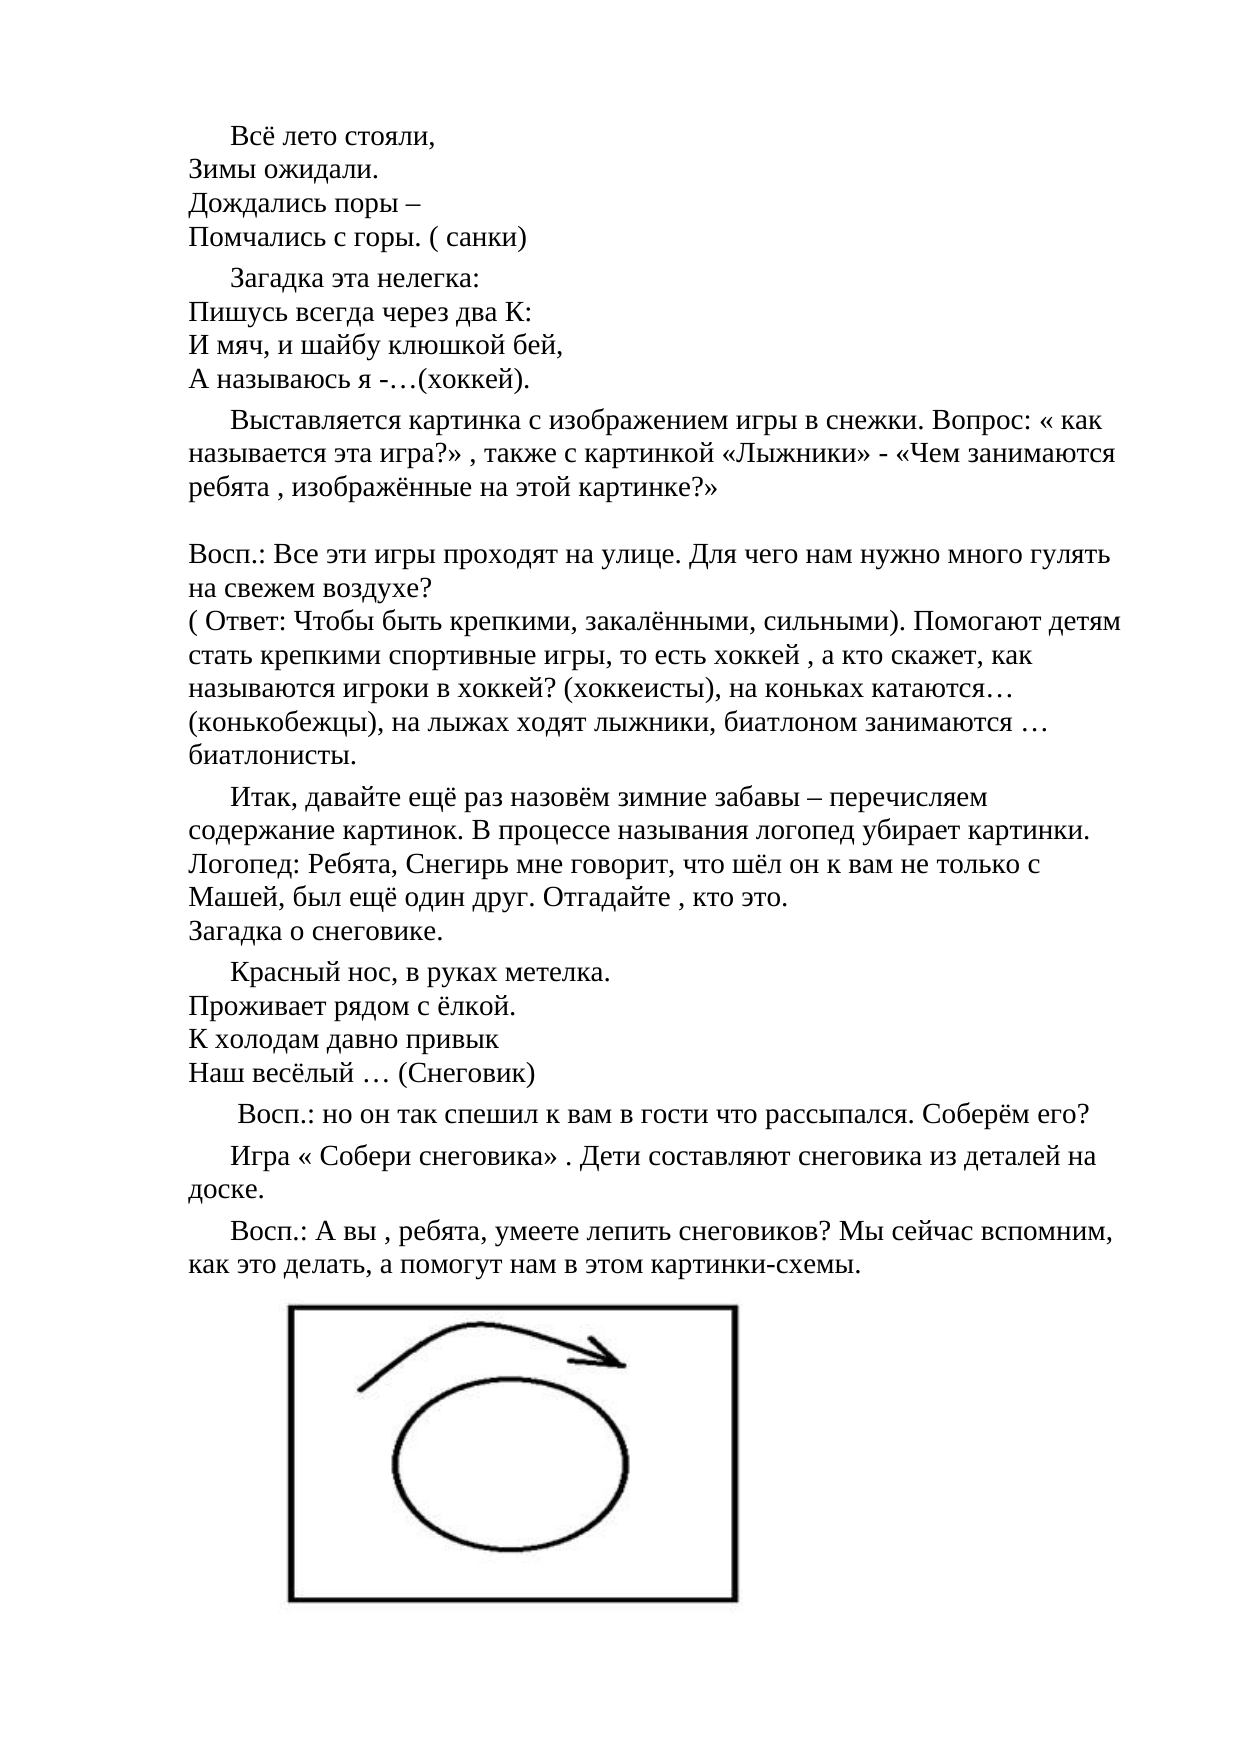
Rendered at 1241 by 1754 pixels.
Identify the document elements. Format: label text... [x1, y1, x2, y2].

text Загадка эта нелегка: Пишусь всегда через два К: И мяч, и шайбу клюшкой бей, А называюсь я -…(хоккей). [188, 260, 1141, 394]
text Игра « Собери снеговика» . Дети составляют снеговика из деталей на доске. [188, 1138, 1141, 1205]
text Восп.: но он так спешил к вам в гости что рассыпался. Соберём его? [188, 1096, 1141, 1130]
text Итак, давайте ещё раз назовём зимние забавы – перечисляем содержание картинок. В процессе называния логопед убирает картинки. Логопед: Ребята, Снегирь мне говорит, что шёл он к вам не только с Машей, был ещё один друг. Отгадайте , кто это. Загадка о снеговике. [188, 779, 1141, 947]
text Всё лето стояли, Зимы ожидали. Дождались поры – Помчались с горы. ( санки) [188, 118, 1141, 252]
text Выставляется картинка с изображением игры в снежки. Вопрос: « как называется эта игра?» , также с картинкой «Лыжники» - «Чем занимаются ребята , изображённые на этой картинке?» Восп.: Все эти игры проходят на улице. Для чего нам нужно много гулять на свежем воздухе? ( Ответ: Чтобы быть крепкими, закалёнными, сильными). Помогают детям стать крепкими спортивные игры, то есть хоккей , а кто скажет, как называются игроки в хоккей? (хоккеисты), на коньках катаются…(конькобежцы), на лыжах ходят лыжники, биатлоном занимаются …биатлонисты. [188, 402, 1141, 771]
text Восп.: А вы , ребята, умеете лепить снеговиков? Мы сейчас вспомним, как это делать, а помогут нам в этом картинки-схемы. [188, 1213, 1141, 1280]
text Красный нос, в руках метелка. Проживает рядом с ёлкой. К холодам давно привык Наш весёлый … (Снеговик) [188, 954, 1141, 1088]
picture [229, 1287, 835, 1626]
